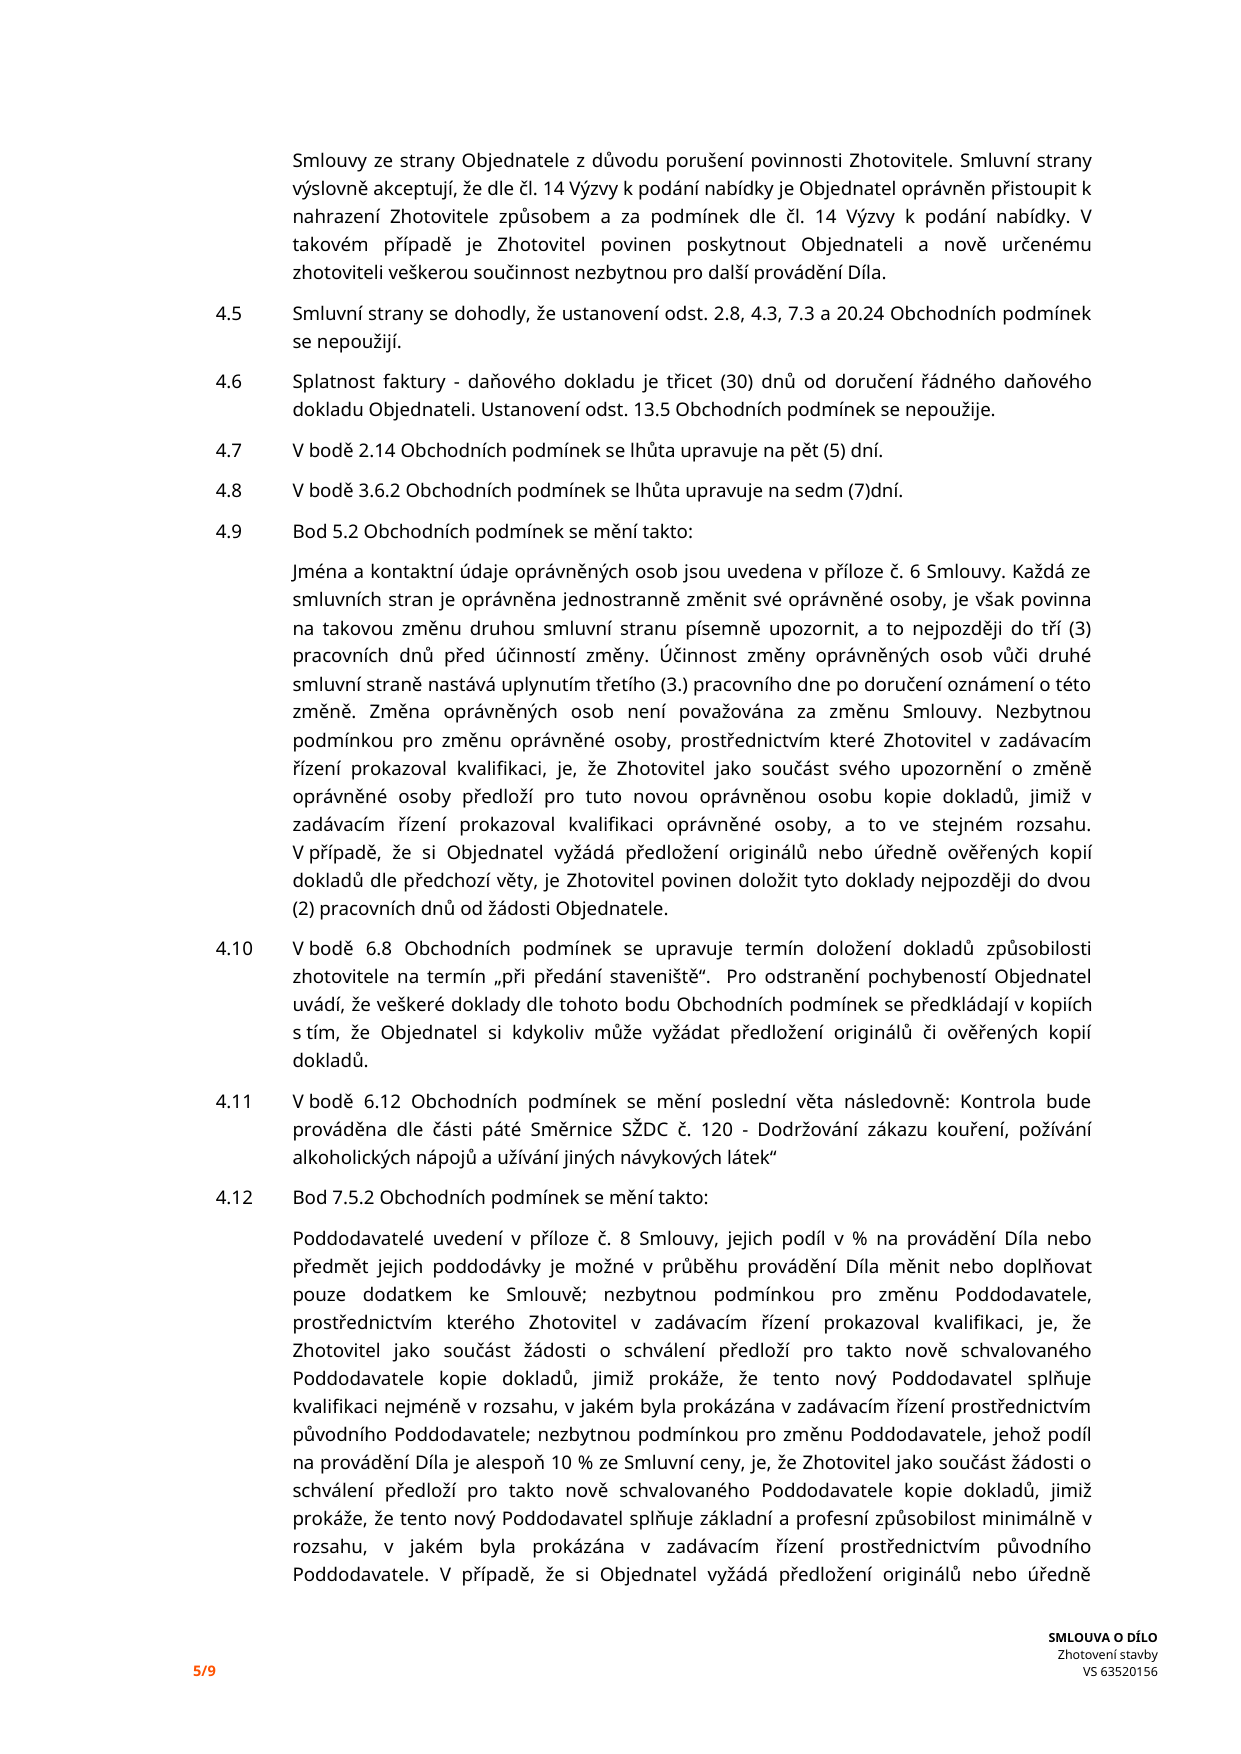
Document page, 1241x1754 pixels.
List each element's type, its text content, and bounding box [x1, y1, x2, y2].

text V bodě 6.12 Obchodních podmínek se mění poslední věta následovně: Kontrola bude prováděna dle části páté Směrnice SŽDC č. 120 - Dodržování zákazu kouření, požívání alkoholických nápojů a užívání jiných návykových látek“ [216, 1088, 1093, 1170]
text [292, 1225, 1093, 1587]
text Splatnost faktury - daňového dokladu je třicet (30) dnů od doručení řádného daňového dokladu Objednateli. Ustanovení odst. 13.5 Obchodních podmínek se nepoužije. [216, 369, 1093, 422]
text Bod 7.5.2 Obchodních podmínek se mění takto: [216, 1185, 1093, 1210]
text Bod 5.2 Obchodních podmínek se mění takto: [216, 518, 1093, 544]
text V bodě 2.14 Obchodních podmínek se lhůta upravuje na pět (5) dní. [216, 437, 1093, 463]
text V bodě 3.6.2 Obchodních podmínek se lhůta upravuje na sedm (7)dní. [216, 478, 1093, 503]
text V bodě 6.8 Obchodních podmínek se upravuje termín doložení dokladů způsobilosti zhotovitele na termín „při předání staveniště“. Pro odstranění pochybeností Objednatel uvádí, že veškeré doklady dle tohoto bodu Obchodních podmínek se předkládají v kopiích s tím, že Objednatel si kdykoliv může vyžádat předložení originálů či ověřených kopií dokladů. [216, 936, 1093, 1073]
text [216, 147, 1093, 285]
text Jména a kontaktní údaje oprávněných osob jsou uvedena v příloze č. 6 Smlouvy. Každá ze smluvních stran je oprávněna jednostranně změnit své oprávněné osoby, je však povinna na takovou změnu druhou smluvní stranu písemně upozornit, a to nejpozději do tří (3) pracovních dnů před účinností změny. Účinnost změny oprávněných osob vůči druhé smluvní straně nastává uplynutím třetího (3.) pracovního dne po doručení oznámení o této změně. Změna oprávněných osob není považována za změnu Smlouvy. Nezbytnou podmínkou pro změnu oprávněné osoby, prostřednictvím které Zhotovitel v zadávacím řízení prokazoval kvalifikaci, je, že Zhotovitel jako součást svého upozornění o změně oprávněné osoby předloží pro tuto novou oprávněnou osobu kopie dokladů, jimiž v zadávacím řízení prokazoval kvalifikaci oprávněné osoby, a to ve stejném rozsahu. V případě, že si Objednatel vyžádá předložení originálů nebo úředně ověřených kopií dokladů dle předchozí věty, je Zhotovitel povinen doložit tyto doklady nejpozději do dvou (2) pracovních dnů od žádosti Objednatele. [292, 559, 1093, 921]
text Smluvní strany se dohodly, že ustanovení odst. 2.8, 4.3, 7.3 a 20.24 Obchodních podmínek se nepoužijí. [216, 300, 1093, 354]
